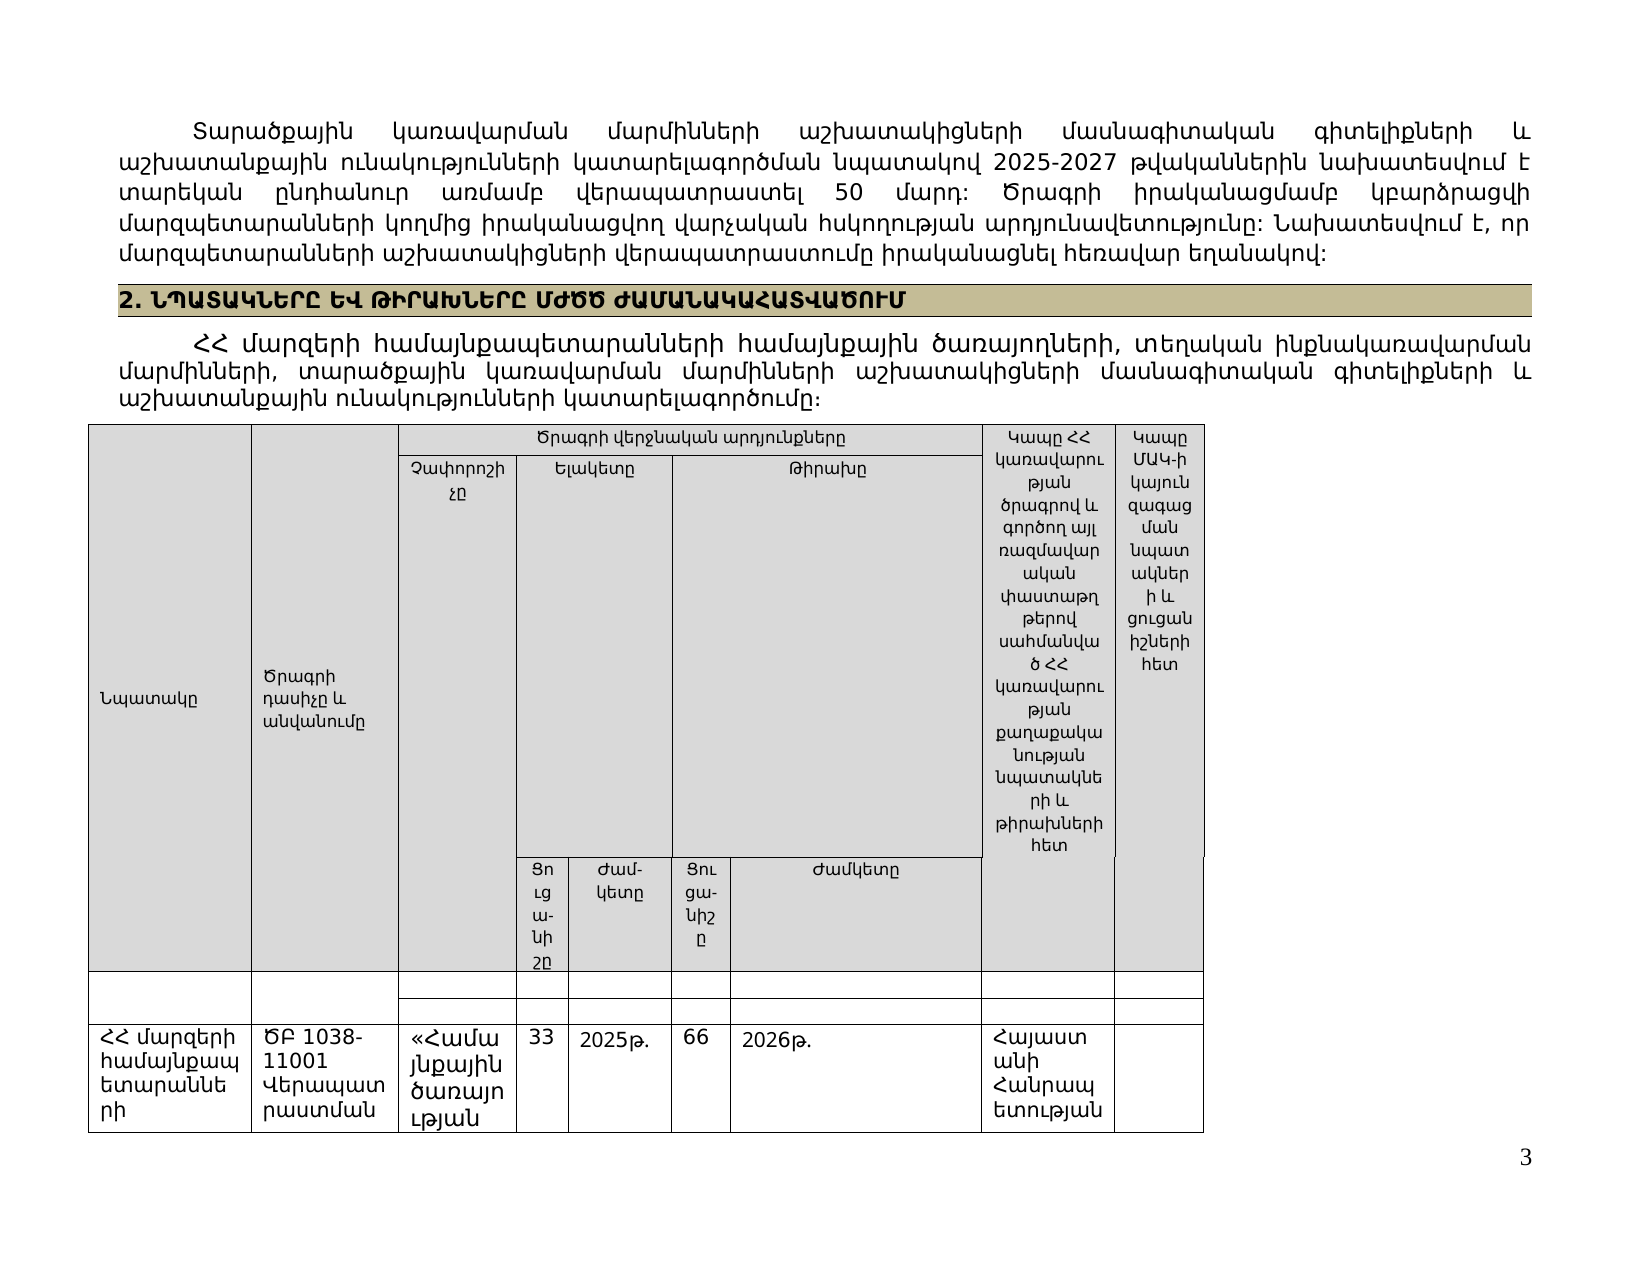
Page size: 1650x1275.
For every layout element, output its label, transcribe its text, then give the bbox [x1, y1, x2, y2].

table_cell [672, 972, 730, 998]
table_cell 66 [672, 1025, 730, 1132]
table_cell Թիրախը [673, 456, 982, 857]
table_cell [252, 1025, 398, 1132]
table_cell 2026թ. [731, 1025, 981, 1132]
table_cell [89, 1025, 251, 1132]
table_cell [1115, 972, 1203, 998]
table_cell [89, 998, 251, 1024]
table_header Նպատակը [89, 425, 251, 971]
text 2. ՆՊԱՏԱԿՆԵՐԸ ԵՎ ԹԻՐԱԽՆԵՐԸ ՄԺԾԾ ԺԱՄԱՆԱԿԱՀԱՏՎԱԾՈՒՄ [118, 285, 1532, 316]
table_cell [517, 999, 568, 1024]
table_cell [982, 1025, 1114, 1132]
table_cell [399, 1025, 516, 1132]
table_header Կապը ՀՀ կառավարության ծրագրով և գործող այլ ռազմավարական փաստաթղթերով սահմանված ՀՀ կառավարության քաղաքականության նպատակների և թիրախների հետ [983, 425, 1115, 857]
table_cell [982, 972, 1114, 998]
table_header Կապը ՄԱԿ-ի կայուն զագացման նպատակների և ցուցանիշների հետ [1116, 425, 1204, 857]
table_cell [731, 972, 981, 998]
table_cell Չափորոշիչը [399, 456, 516, 971]
table_cell Ելակետը [517, 456, 672, 857]
table_cell Ցուցա-նիշը [672, 858, 730, 971]
table_cell [1115, 999, 1203, 1024]
text Տարածքային կառավարման մարմինների աշխատակիցների մասնագիտական գիտելիքների և աշխատանքային ունակությունների կատարելագործման նպատակով 2025-2027 թվականներին նախատեսվում է տարեկան ընդհանուր առմամբ վերապատրաստել 50 մարդ: Ծրագրի իրականացմամբ կբարձրացվի մարզպետարանների կողմից իրականացվող վարչական հսկողության արդյունավետությունը: Նախատեսվում է, որ մարզպետարանների աշխատակիցների վերապատրաստումը իրականացնել հեռավար եղանակով: [118, 118, 1532, 267]
table_cell [399, 972, 516, 998]
table_cell Ժամկետը [731, 858, 981, 971]
table_cell [731, 999, 981, 1024]
table_cell 33 [517, 1025, 568, 1132]
table_header Ծրագրի դասիչը և անվանումը [252, 425, 398, 971]
table_cell [89, 972, 251, 998]
table_cell [569, 999, 671, 1024]
table_cell [982, 857, 1114, 971]
table_cell [399, 999, 516, 1024]
table_header Ծրագրի վերջնական արդյունքները [399, 425, 982, 455]
table_cell 2025թ. [569, 1025, 671, 1132]
table_cell [982, 999, 1114, 1024]
table_cell [1115, 1025, 1203, 1132]
table_cell [1115, 857, 1203, 971]
table_cell [672, 999, 730, 1024]
table_cell Ցուցա-նիշը [517, 858, 568, 971]
table_cell [517, 972, 568, 998]
text ՀՀ մարզերի համայնքապետարանների համայնքային ծառայողների, տեղական ինքնակառավարման մարմինների, տարածքային կառավարման մարմինների աշխատակիցների մասնագիտական գիտելիքների և աշխատանքային ունակությունների կատարելագործումը։ [118, 329, 1532, 412]
table_cell Ժամ-կետը [569, 858, 671, 971]
table_cell [569, 972, 671, 998]
table_cell [252, 972, 398, 1024]
